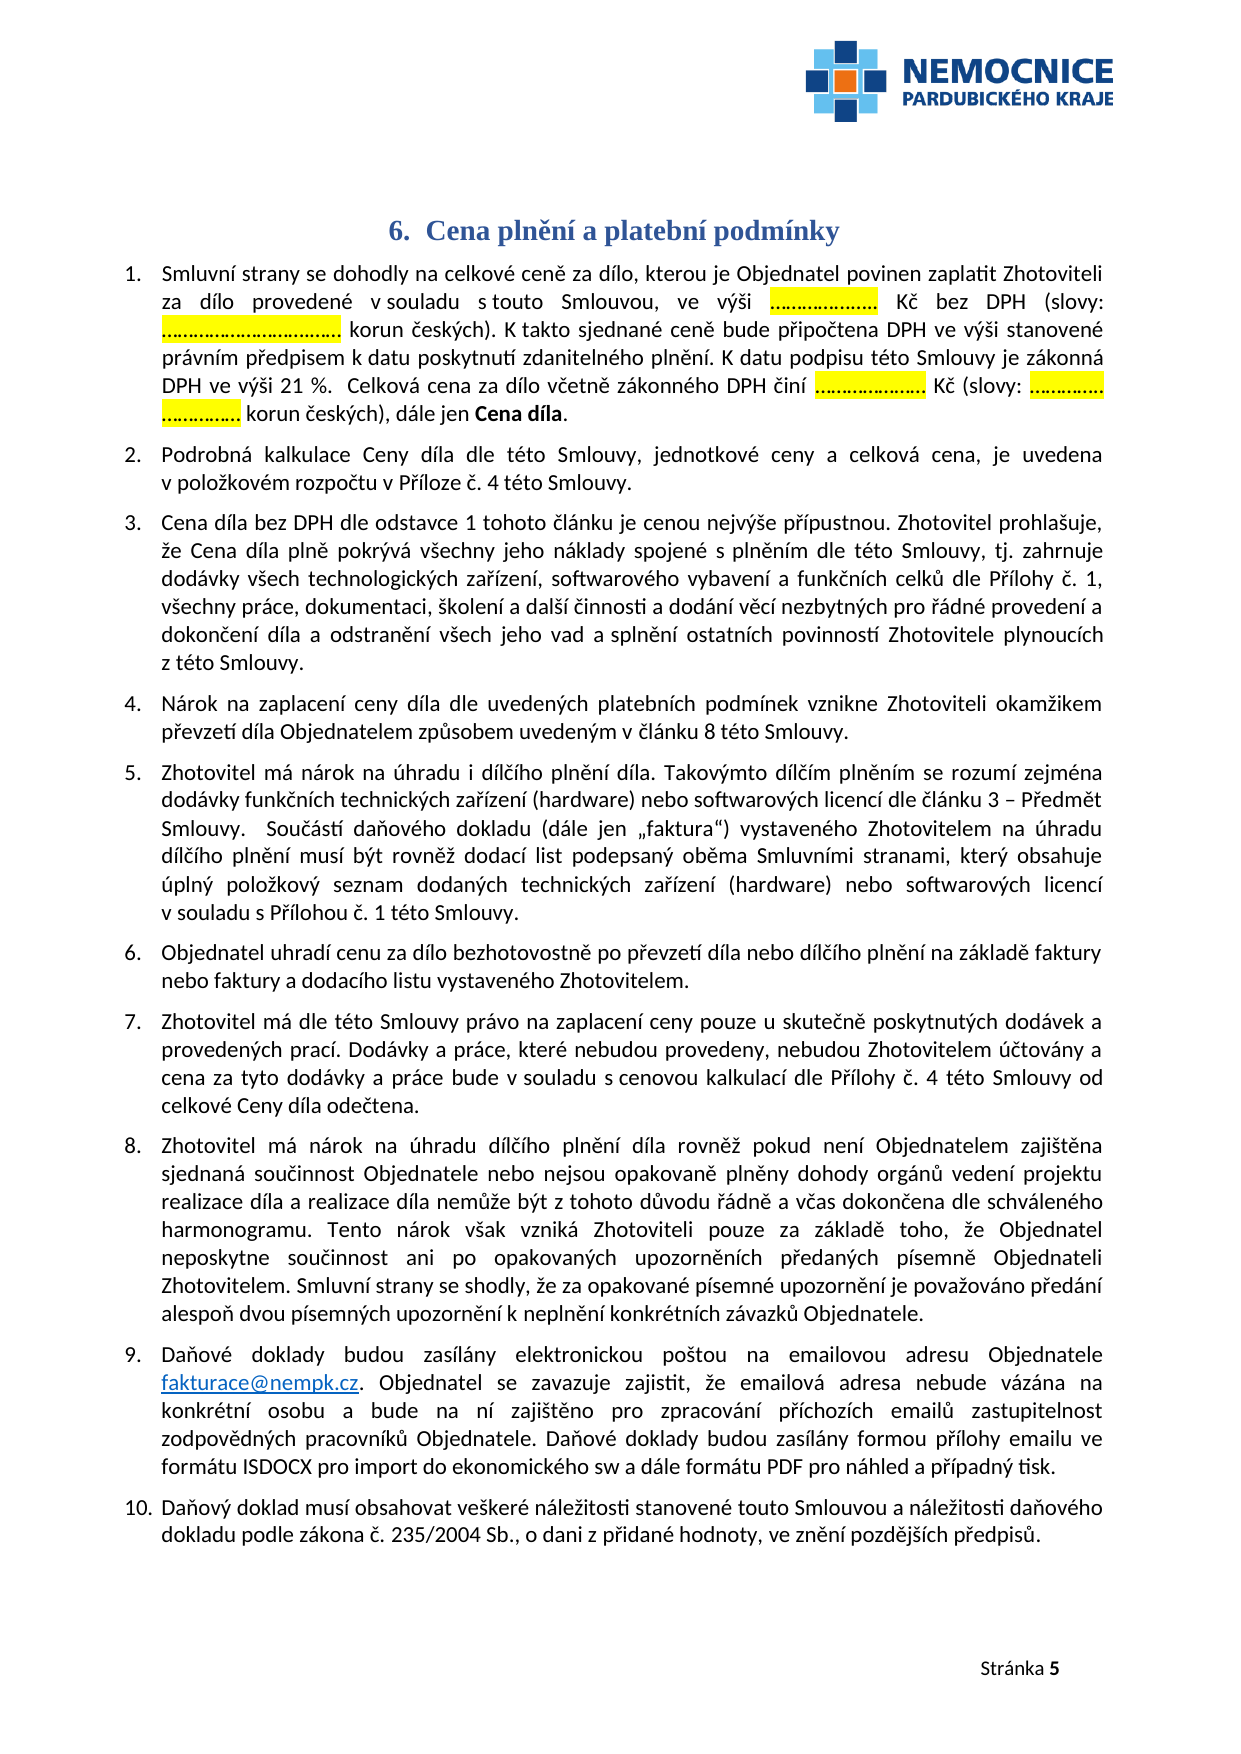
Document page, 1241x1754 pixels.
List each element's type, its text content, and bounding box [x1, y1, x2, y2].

list Zhotovitel má nárok na úhradu i dílčího plnění díla. Takovýmto dílčím plněním se rozumí zejména dodávky funkčních technických zařízení (hardware) nebo softwarových licencí dle článku 3 – Předmět Smlouvy. Součástí daňového dokladu (dále jen „faktura“) vystaveného Zhotovitelem na úhradu dílčího plnění musí být rovněž dodací list podepsaný oběma Smluvními stranami, který obsahuje úplný položkový seznam dodaných technických zařízení (hardware) nebo softwarových licencí v souladu s Přílohou č. 1 této Smlouvy. [124, 758, 1104, 926]
list Objednatel uhradí cenu za dílo bezhotovostně po převzetí díla nebo dílčího plnění na základě faktury nebo faktury a dodacího listu vystaveného Zhotovitelem. [124, 938, 1104, 994]
list Podrobná kalkulace Ceny díla dle této Smlouvy, jednotkové ceny a celková cena, je uvedena v položkovém rozpočtu v Příloze č. 4 této Smlouvy. [124, 440, 1104, 496]
list Daňový doklad musí obsahovat veškeré náležitosti stanovené touto Smlouvou a náležitosti daňového dokladu podle zákona č. 235/2004 Sb., o dani z přidané hodnoty, ve znění pozdějších předpisů. [124, 1493, 1104, 1549]
list Daňové doklady budou zasílány elektronickou poštou na emailovou adresu Objednatele fakturace@nempk.cz. Objednatel se zavazuje zajistit, že emailová adresa nebude vázána na konkrétní osobu a bude na ní zajištěno pro zpracování příchozích emailů zastupitelnost zodpovědných pracovníků Objednatele. Daňové doklady budou zasílány formou přílohy emailu ve formátu ISDOCX pro import do ekonomického sw a dále formátu PDF pro náhled a případný tisk. [124, 1340, 1104, 1480]
picture [804, 39, 1113, 123]
list Zhotovitel má dle této Smlouvy právo na zaplacení ceny pouze u skutečně poskytnutých dodávek a provedených prací. Dodávky a práce, které nebudou provedeny, nebudou Zhotovitelem účtovány a cena za tyto dodávky a práce bude v souladu s cenovou kalkulací dle Přílohy č. 4 této Smlouvy od celkové Ceny díla odečtena. [124, 1007, 1104, 1119]
list Nárok na zaplacení ceny díla dle uvedených platebních podmínek vznikne Zhotoviteli okamžikem převzetí díla Objednatelem způsobem uvedeným v článku 8 této Smlouvy. [124, 689, 1104, 745]
subtitle Cena plnění a platební podmínky [124, 213, 1104, 247]
list Zhotovitel má nárok na úhradu dílčího plnění díla rovněž pokud není Objednatelem zajištěna sjednaná součinnost Objednatele nebo nejsou opakovaně plněny dohody orgánů vedení projektu realizace díla a realizace díla nemůže být z tohoto důvodu řádně a včas dokončena dle schváleného harmonogramu. Tento nárok však vzniká Zhotoviteli pouze za základě toho, že Objednatel neposkytne součinnost ani po opakovaných upozorněních předaných písemně Objednateli Zhotovitelem. Smluvní strany se shodly, že za opakované písemné upozornění je považováno předání alespoň dvou písemných upozornění k neplnění konkrétních závazků Objednatele. [124, 1131, 1104, 1327]
list Smluvní strany se dohodly na celkové ceně za dílo, kterou je Objednatel povinen zaplatit Zhotoviteli za dílo provedené v souladu s touto Smlouvou, ve výši …………...….. Kč bez DPH (slovy: ……………………….…… korun českých). K takto sjednané ceně bude připočtena DPH ve výši stanovené právním předpisem k datu poskytnutí zdanitelného plnění. K datu podpisu této Smlouvy je zákonná DPH ve výši 21 %. Celková cena za dílo včetně zákonného DPH činí ………………… Kč (slovy: …………..…………… korun českých), dále jen Cena díla. [124, 259, 1104, 427]
list Cena díla bez DPH dle odstavce 1 tohoto článku je cenou nejvýše přípustnou. Zhotovitel prohlašuje, že Cena díla plně pokrývá všechny jeho náklady spojené s plněním dle této Smlouvy, tj. zahrnuje dodávky všech technologických zařízení, softwarového vybavení a funkčních celků dle Přílohy č. 1, všechny práce, dokumentaci, školení a další činnosti a dodání věcí nezbytných pro řádné provedení a dokončení díla a odstranění všech jeho vad a splnění ostatních povinností Zhotovitele plynoucích z této Smlouvy. [124, 508, 1104, 677]
